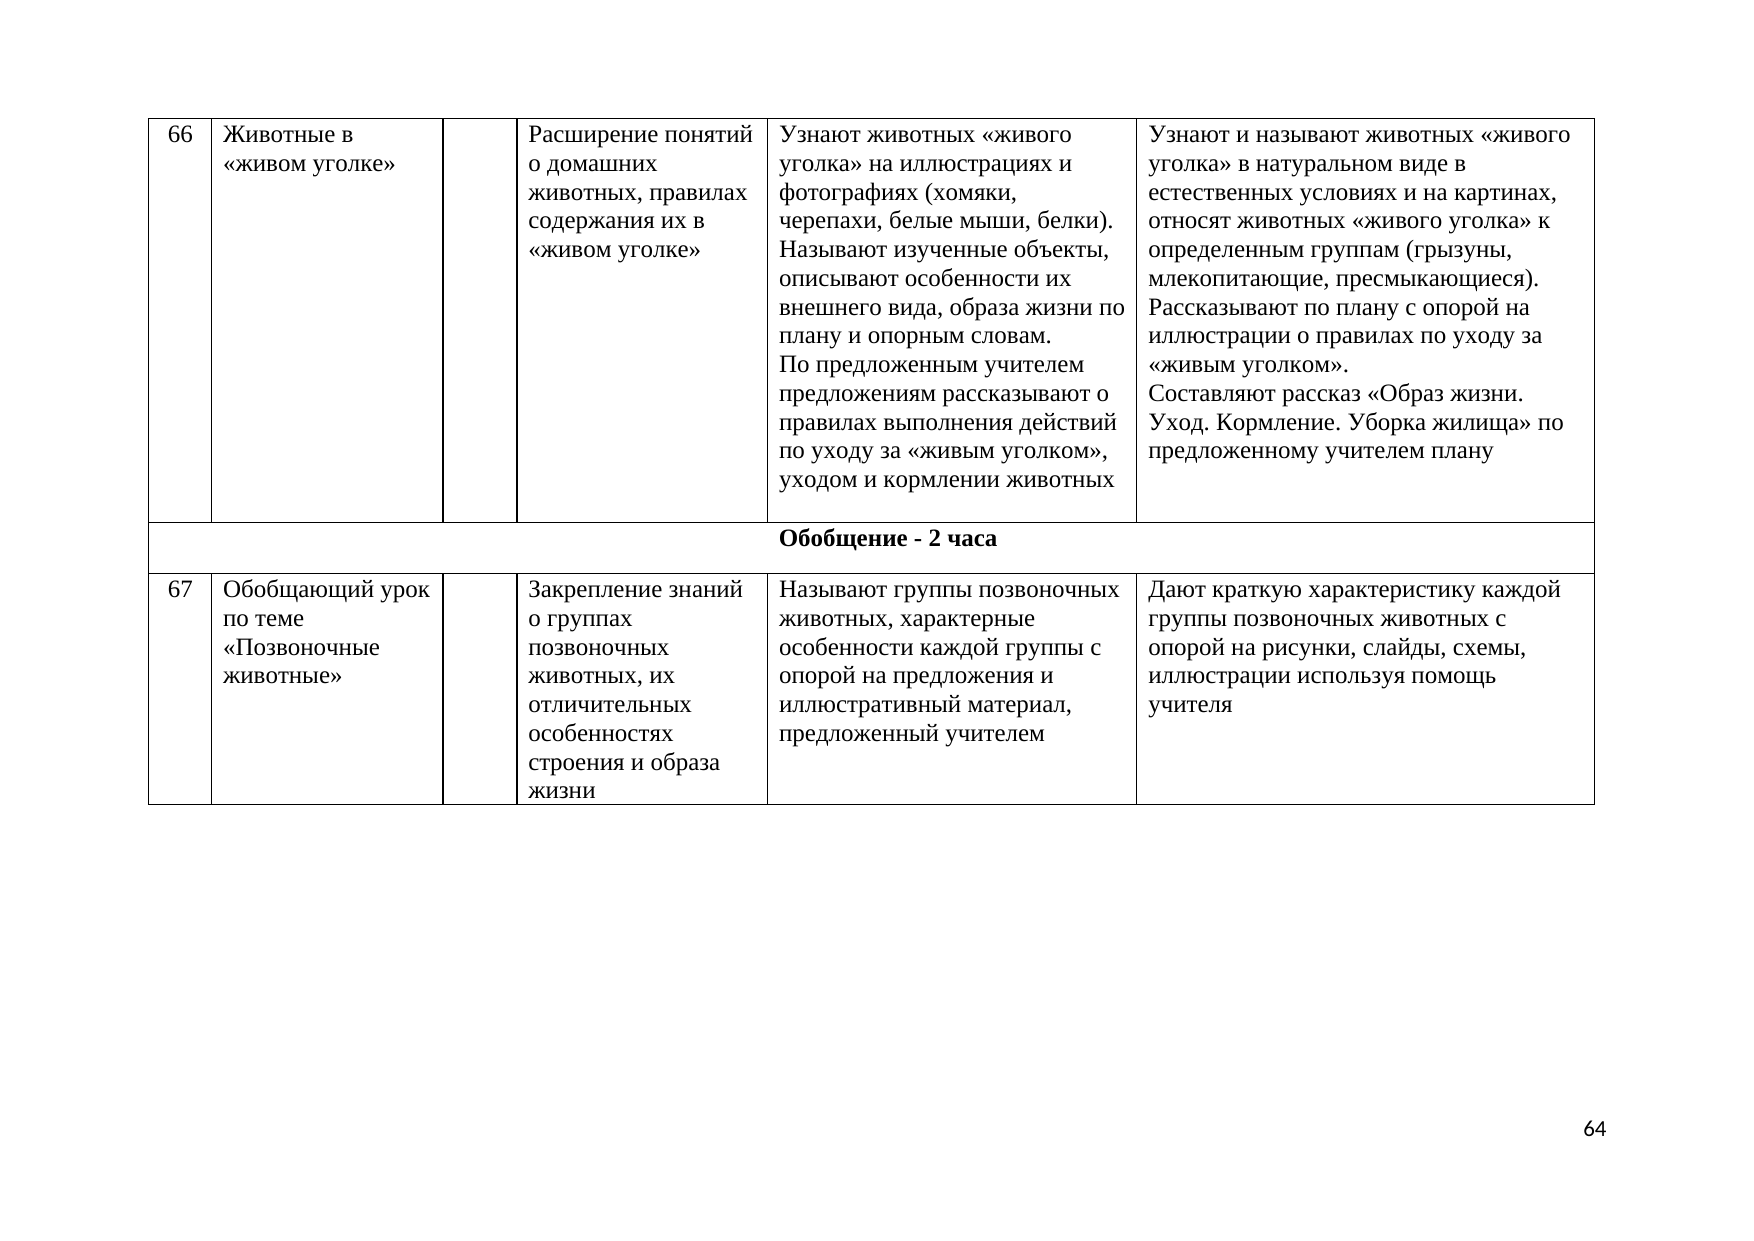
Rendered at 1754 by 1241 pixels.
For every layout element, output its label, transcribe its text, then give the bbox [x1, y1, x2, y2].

table_cell [444, 119, 516, 522]
table_cell Животные в «живом уголке» [212, 119, 442, 522]
table_cell Расширение понятий о домашних животных, правилах содержания их в «живом уголке» [518, 119, 767, 522]
table_cell Обобщение - 2 часа [149, 523, 1594, 573]
table_cell [444, 574, 516, 804]
table_cell 67 [149, 574, 211, 804]
table_cell 66 [149, 119, 211, 522]
table_cell Обобщающий урок по теме «Позвоночные животные» [212, 574, 442, 804]
table_cell Узнают животных «живого уголка» на иллюстрациях и фотографиях (хомяки, черепахи, белые мыши, белки). Называют изученные объекты, описывают особенности их внешнего вида, образа жизни по плану и опорным словам. По предложенным учителем предложениям рассказывают о правилах выполнения действий по уходу за «живым уголком», уходом и кормлении животных [768, 119, 1136, 522]
table_cell Узнают и называют животных «живого уголка» в натуральном виде в естественных условиях и на картинах, относят животных «живого уголка» к определенным группам (грызуны, млекопитающие, пресмыкающиеся). Рассказывают по плану с опорой на иллюстрации о правилах по уходу за «живым уголком». Составляют рассказ «Образ жизни. Уход. Кормление. Уборка жилища» по предложенному учителем плану [1137, 119, 1594, 522]
table_cell Называют группы позвоночных животных, характерные особенности каждой группы с опорой на предложения и иллюстративный материал, предложенный учителем [768, 574, 1136, 804]
table_cell Дают краткую характеристику каждой группы позвоночных животных с опорой на рисунки, слайды, схемы, иллюстрации используя помощь учителя [1137, 574, 1594, 804]
